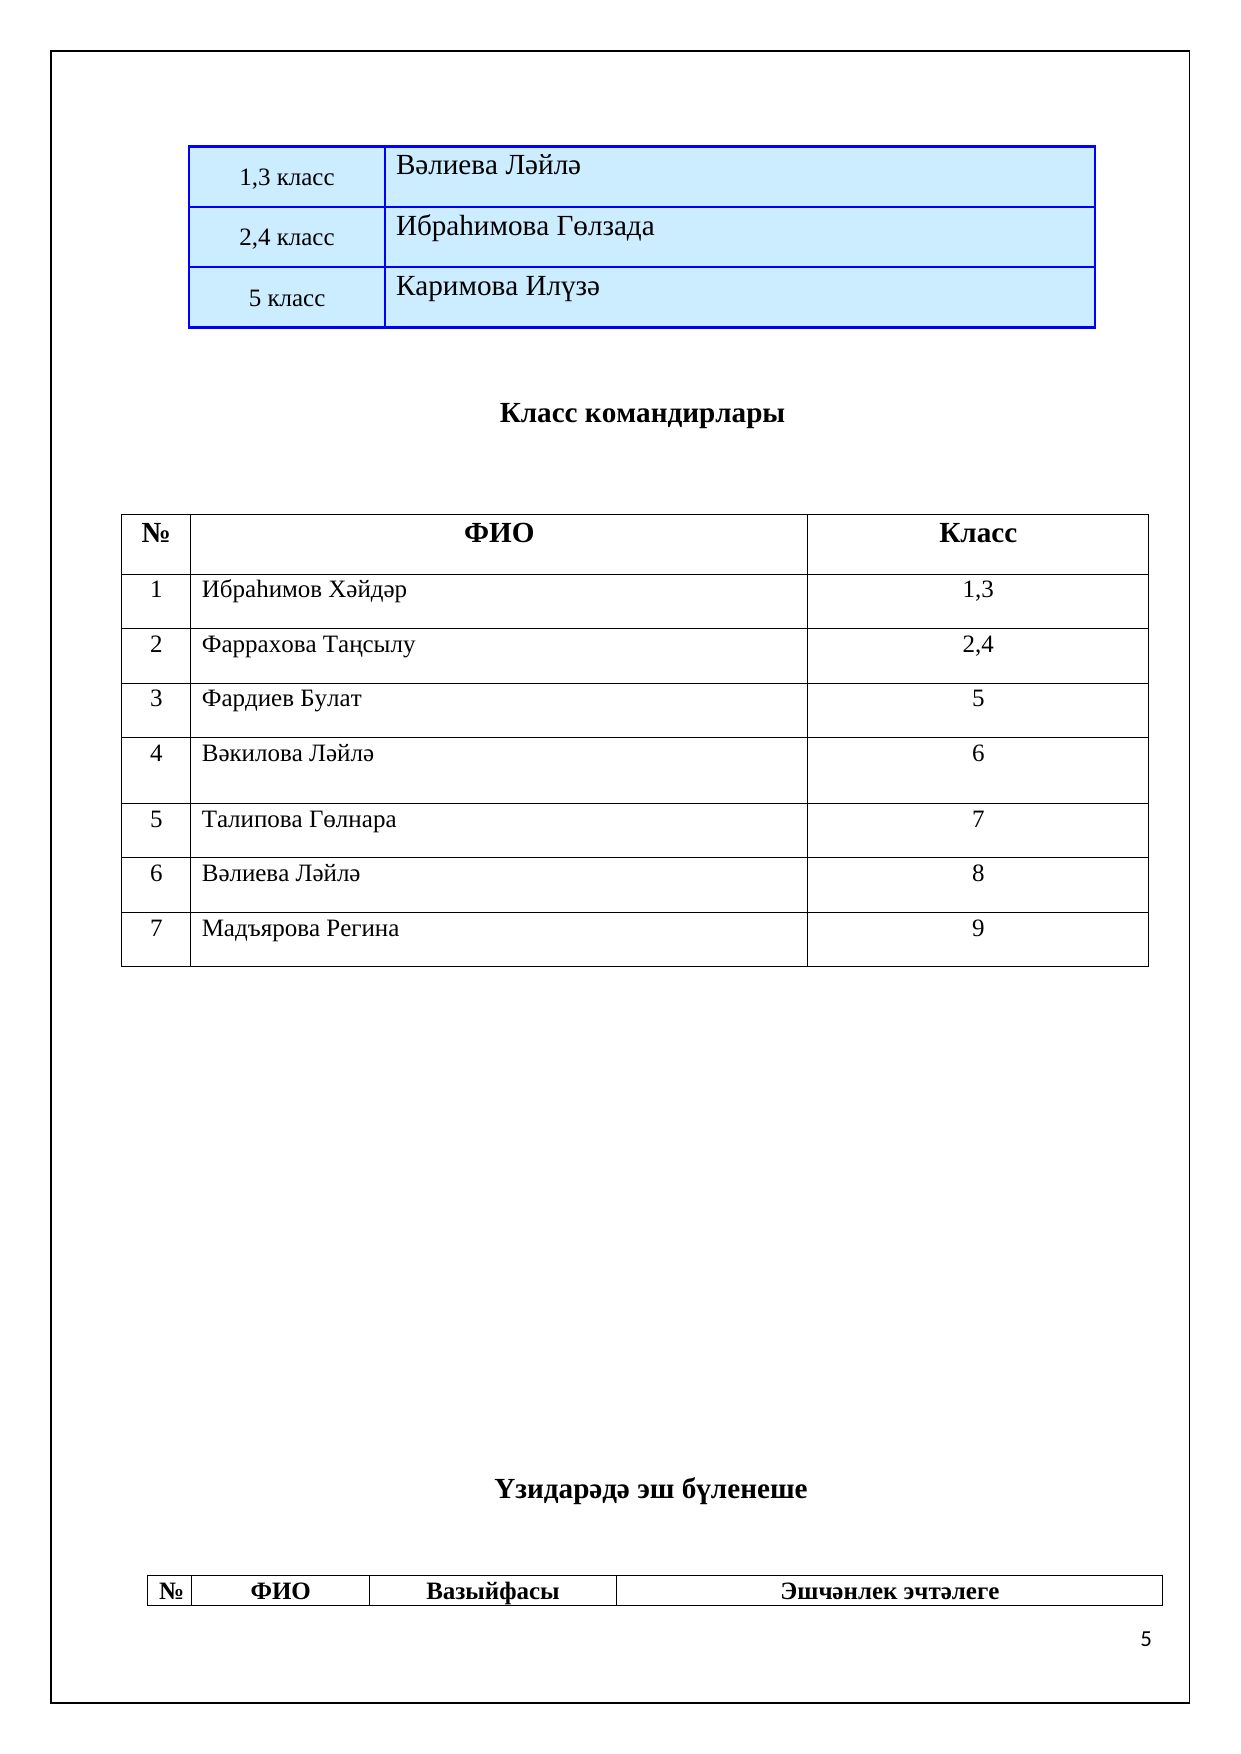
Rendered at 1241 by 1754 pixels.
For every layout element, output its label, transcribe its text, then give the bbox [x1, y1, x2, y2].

table_cell 6 [122, 858, 190, 912]
table_header № [122, 515, 190, 573]
table_cell Талипова Гөлнара [191, 804, 807, 857]
table_cell Ибраһимова Гөлзада [386, 208, 1094, 266]
table_cell Ибраһимов Хәйдәр [191, 575, 807, 628]
table_header ФИО [191, 515, 807, 573]
table_cell 7 [122, 913, 190, 966]
table_cell Каримова Илүзә [386, 268, 1094, 326]
table_cell 5 [122, 804, 190, 857]
table_header 1,3 класс [190, 148, 384, 206]
table_header Вәлиева Ләйлә [386, 148, 1094, 206]
table_cell 6 [808, 738, 1148, 803]
table_cell 9 [808, 913, 1148, 966]
table_cell Фардиев Булат [191, 684, 807, 737]
table_cell 5 [808, 684, 1148, 737]
table_cell 4 [122, 738, 190, 803]
table_cell 2,4 класс [190, 208, 384, 266]
table_cell 8 [808, 858, 1148, 912]
table_header Эшчәнлек эчтәлеге [617, 1576, 1162, 1604]
table_cell Фаррахова Таңсылу [191, 629, 807, 682]
table_cell 3 [122, 684, 190, 737]
subtitle Үзидарәдә эш бүленеше [150, 1471, 1135, 1504]
table_cell Мадъярова Регина [191, 913, 807, 966]
text Класс командирлары [133, 396, 1152, 429]
table_cell 2 [122, 629, 190, 682]
table_cell 5 класс [190, 268, 384, 326]
table_cell 1,3 [808, 575, 1148, 628]
table_cell 2,4 [808, 629, 1148, 682]
table_header № [148, 1576, 191, 1604]
table_cell Вәлиева Ләйлә [191, 858, 807, 912]
table_cell Вәкилова Ләйлә [191, 738, 807, 803]
table_header Вазыйфасы [370, 1576, 616, 1604]
table_header ФИО [192, 1576, 369, 1604]
table_cell 1 [122, 575, 190, 628]
table_cell 7 [808, 804, 1148, 857]
table_header Класс [808, 515, 1148, 573]
